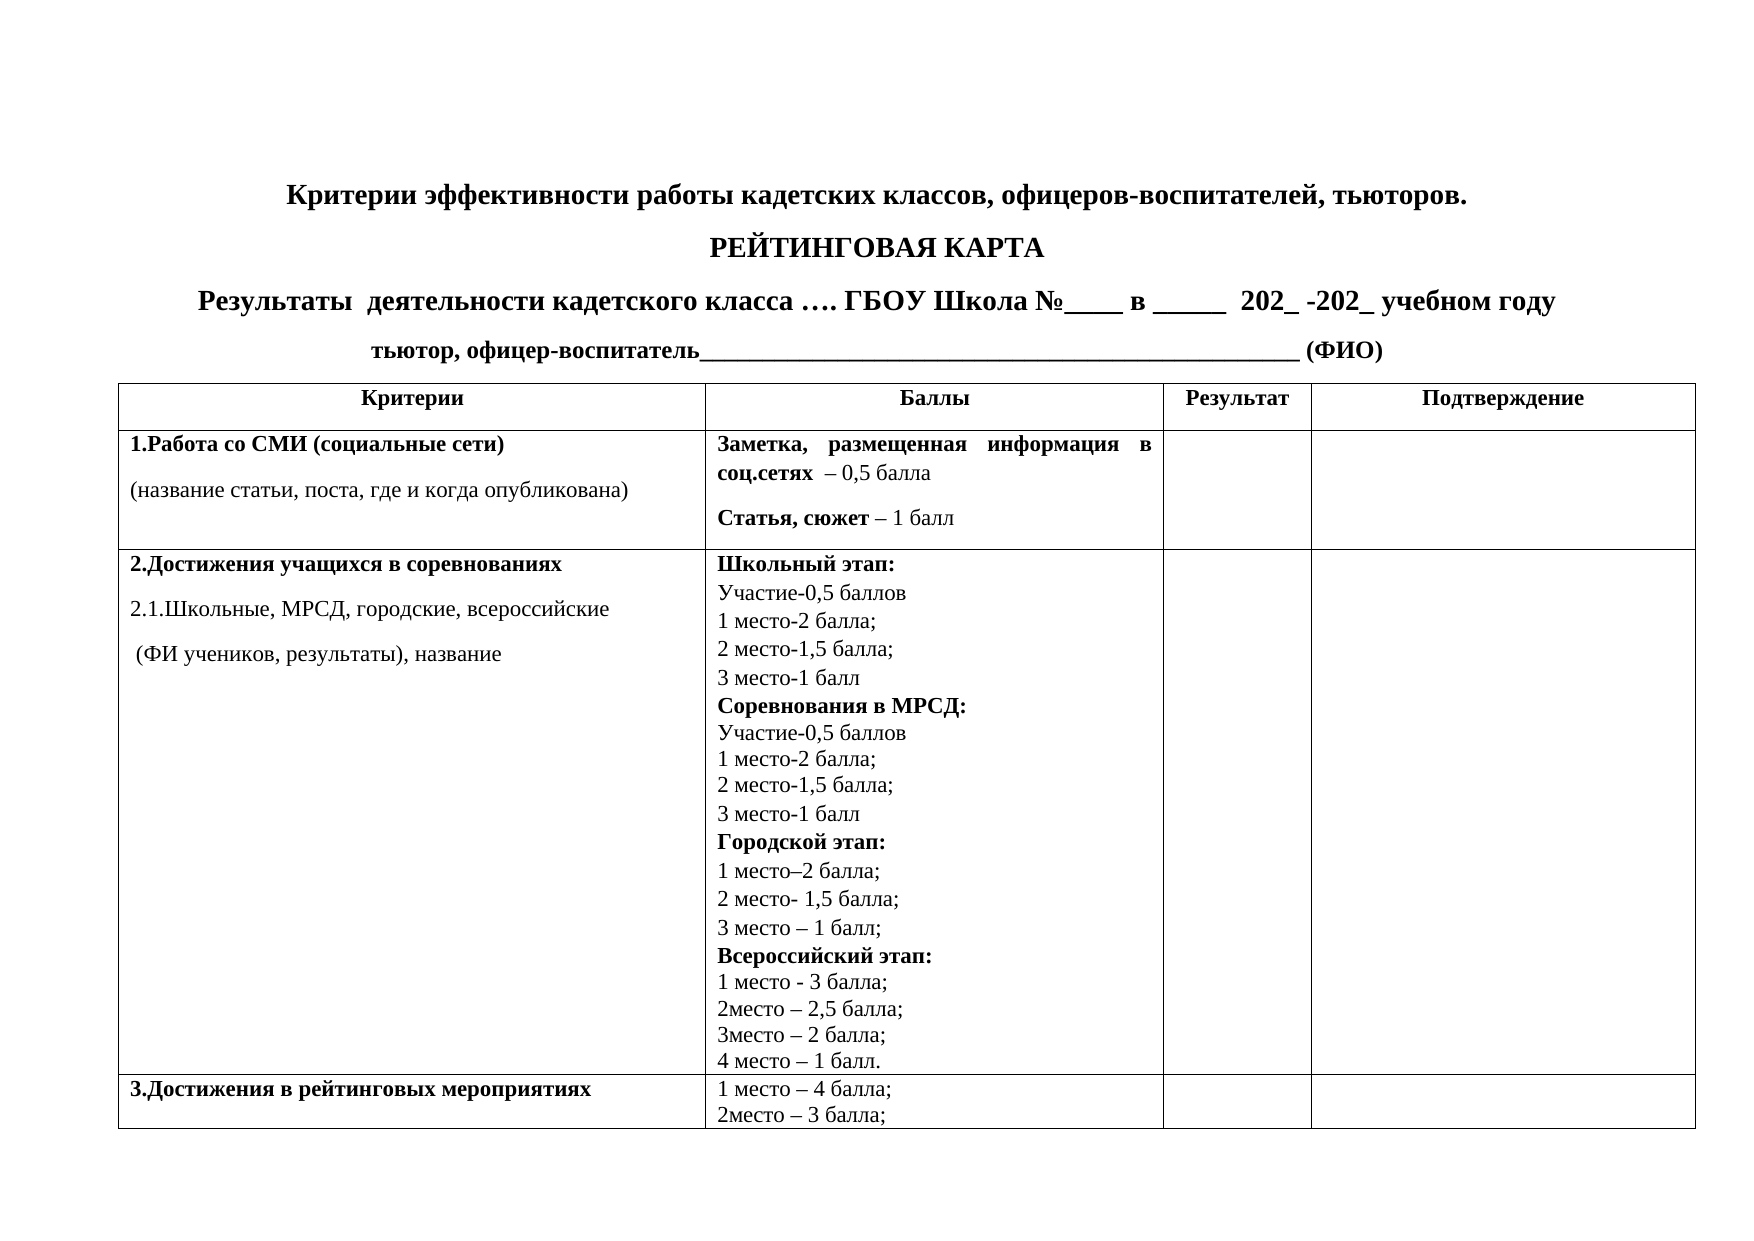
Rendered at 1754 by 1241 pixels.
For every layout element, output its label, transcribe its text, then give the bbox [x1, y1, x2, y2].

table_cell 1.Работа со СМИ (социальные сети) (название статьи, поста, где и когда опубликована) [119, 431, 705, 549]
table_header Подтверждение [1312, 384, 1695, 429]
table_cell [1312, 550, 1695, 1074]
table_header Критерии [119, 384, 705, 429]
table_cell [1164, 1075, 1311, 1128]
table_header Результат [1164, 384, 1311, 429]
text Результаты деятельности кадетского класса …. ГБОУ Школа №____ в _____ 202_ -202_ учебном году [118, 283, 1636, 316]
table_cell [706, 1075, 1163, 1128]
text РЕЙТИНГОВАЯ КАРТА [118, 230, 1636, 263]
text тьютор, офицер-воспитатель________________________________________________ (ФИО) [118, 336, 1636, 364]
table_cell [1164, 550, 1311, 1074]
table_cell [1312, 431, 1695, 549]
text Критерии эффективности работы кадетских классов, офицеров-воспитателей, тьюторов. [118, 177, 1636, 211]
table_cell Заметка, размещенная информация в соц.сетях – 0,5 балла Статья, сюжет – 1 балл [706, 431, 1163, 549]
table_cell 2.Достижения учащихся в соревнованиях 2.1.Школьные, МРСД, городские, всероссийские (ФИ учеников, результаты), название [119, 550, 705, 1074]
table_cell [1164, 431, 1311, 549]
table_cell Школьный этап: Участие-0,5 баллов 1 место-2 балла; 2 место-1,5 балла; 3 место-1 балл Соревнования в МРСД: Участие-0,5 баллов 1 место-2 балла; 2 место-1,5 балла; 3 место-1 балл Городской этап: 1 место–2 балла; 2 место- 1,5 балла; 3 место – 1 балл; Всероссийский этап: 1 место - 3 балла; 2место – 2,5 балла; 3место – 2 балла; 4 место – 1 балл. [706, 550, 1163, 1074]
table_cell [1312, 1075, 1695, 1128]
table_header Баллы [706, 384, 1163, 429]
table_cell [119, 1075, 705, 1128]
